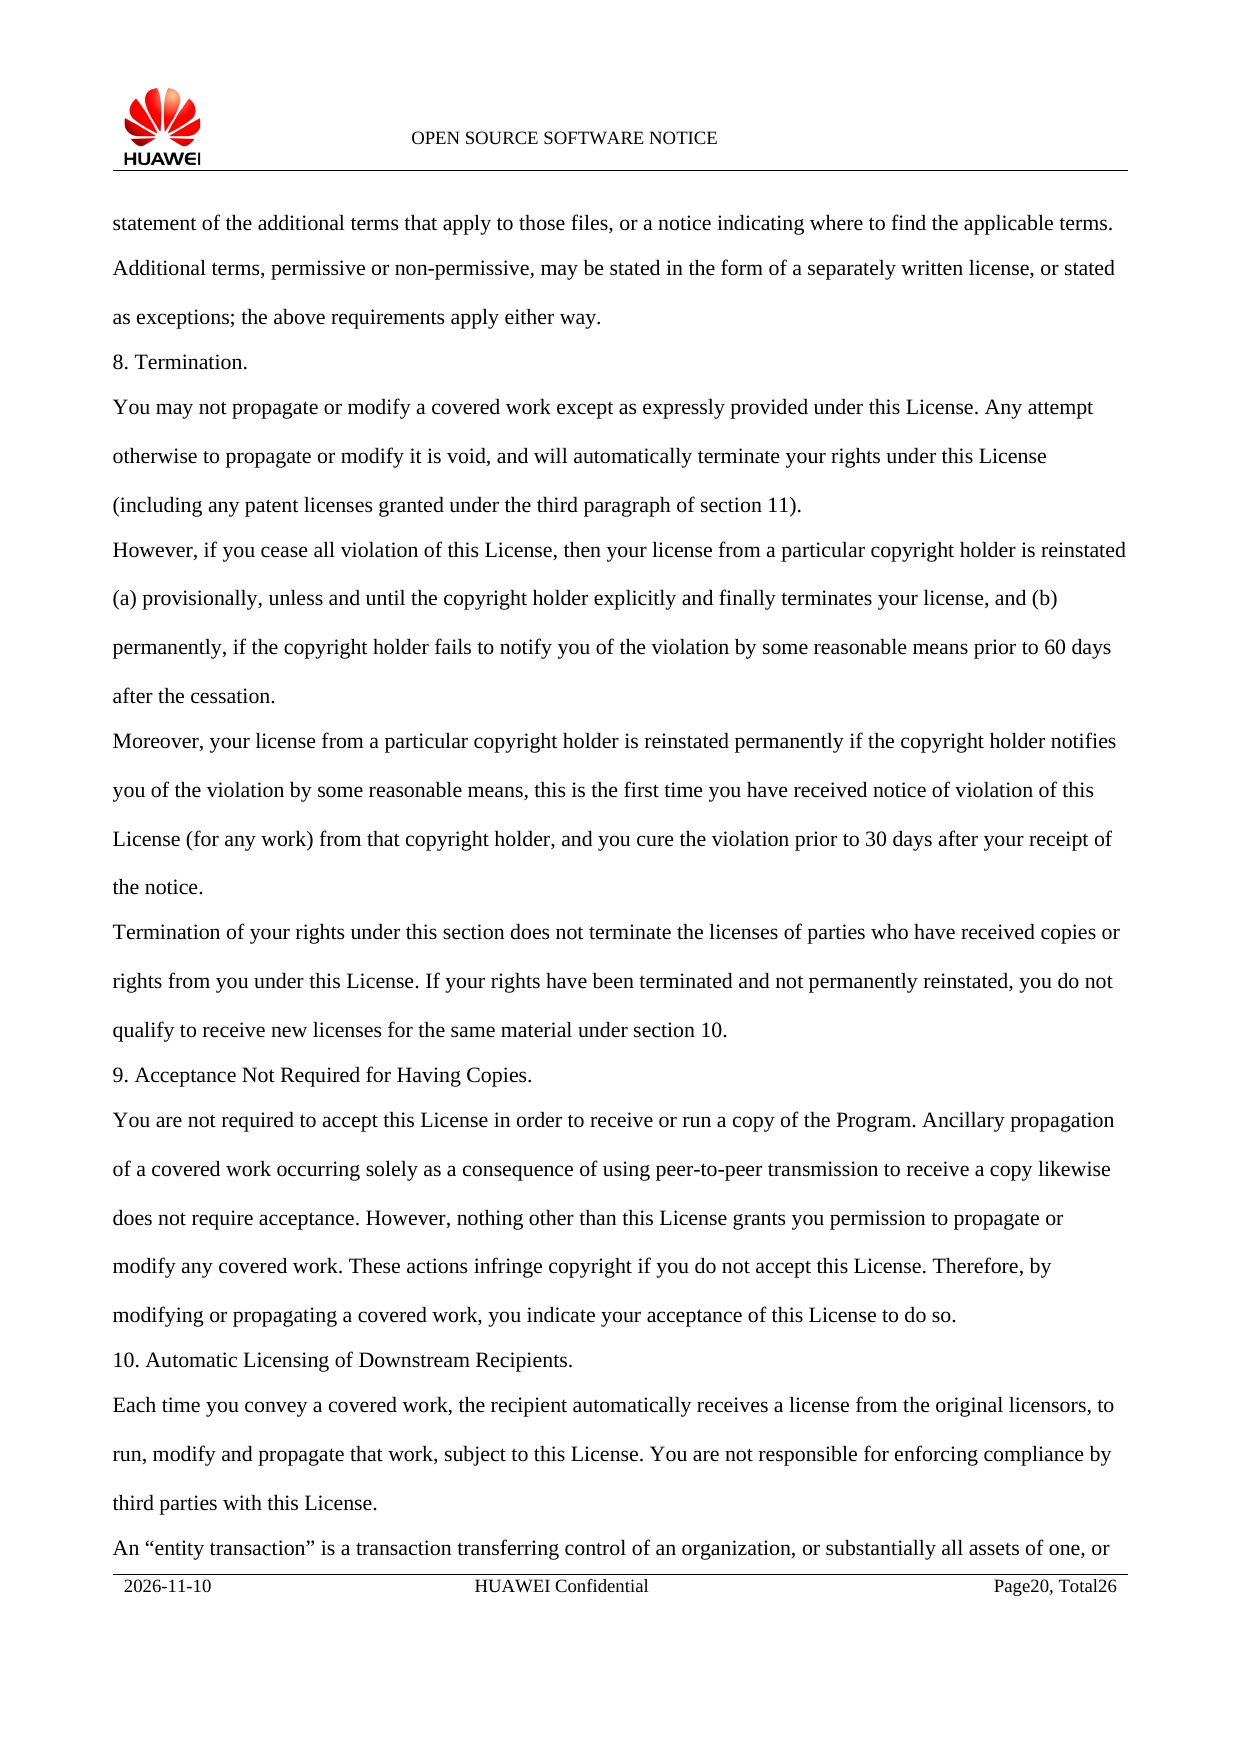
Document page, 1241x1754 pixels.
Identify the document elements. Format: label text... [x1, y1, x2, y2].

text Each time you convey a covered work, the recipient automatically receives a license from the original licensors, to run, modify and propagate that work, subject to this License. You are not responsible for enforcing compliance by third parties with this License. [112, 1389, 1128, 1519]
text Moreover, your license from a particular copyright holder is reinstated permanently if the copyright holder notifies you of the violation by some reasonable means, this is the first time you have received notice of violation of this License (for any work) from that copyright holder, and you cure the violation prior to 30 days after your receipt of the notice. [112, 724, 1128, 903]
picture [124, 88, 201, 165]
text Termination of your rights under this section does not terminate the licenses of parties who have received copies or rights from you under this License. If your rights have been terminated and not permanently reinstated, you do not qualify to receive new licenses for the same material under section 10. [112, 916, 1128, 1046]
text 8. Termination. [112, 345, 1128, 378]
text You may not propagate or modify a covered work except as expressly provided under this License. Any attempt otherwise to propagate or modify it is void, and will automatically terminate your rights under this License (including any patent licenses granted under the third paragraph of section 11). [112, 390, 1128, 520]
text Additional terms, permissive or non-permissive, may be stated in the form of a separately written license, or stated as exceptions; the above requirements apply either way. [112, 251, 1128, 333]
text 9. Acceptance Not Required for Having Copies. [112, 1058, 1128, 1091]
text You are not required to accept this License in order to receive or run a copy of the Program. Ancillary propagation of a covered work occurring solely as a consequence of using peer-to-peer transmission to receive a copy likewise does not require acceptance. However, nothing other than this License grants you permission to propagate or modify any covered work. These actions infringe copyright if you do not accept this License. Therefore, by modifying or propagating a covered work, you indicate your acceptance of this License to do so. [112, 1103, 1128, 1331]
text However, if you cease all violation of this License, then your license from a particular copyright holder is reinstated (a) provisionally, unless and until the copyright holder explicitly and finally terminates your license, and (b) permanently, if the copyright holder fails to notify you of the violation by some reasonable means prior to 60 days after the cessation. [112, 533, 1128, 712]
text 10. Automatic Licensing of Downstream Recipients. [112, 1343, 1128, 1376]
